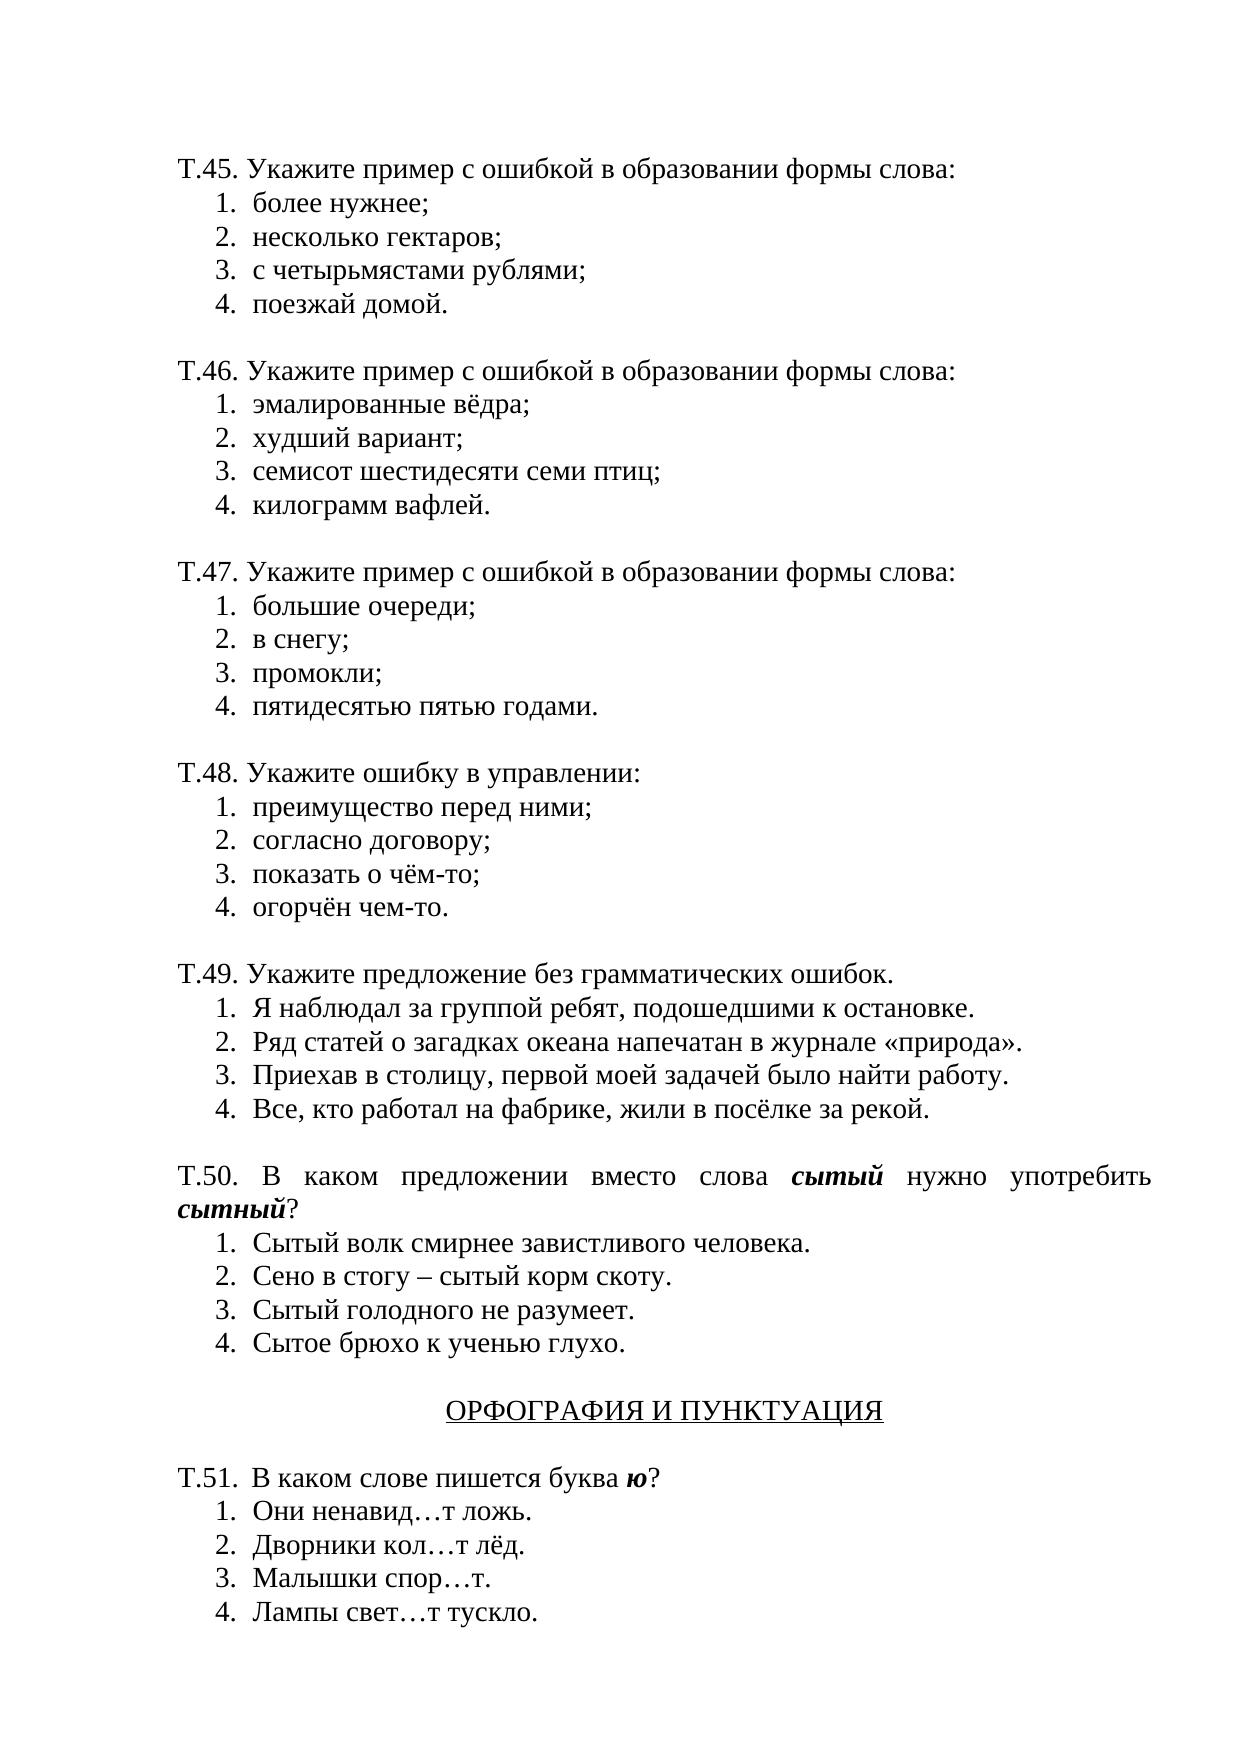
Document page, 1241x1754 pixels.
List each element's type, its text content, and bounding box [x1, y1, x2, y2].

list Сытый голодного не разумеет. [215, 1292, 1152, 1326]
list Все, кто работал на фабрике, жили в посёлке за рекой. [215, 1091, 1152, 1124]
list согласно договору; [215, 822, 1152, 856]
list эмалированные вёдра; [215, 386, 1152, 420]
list Они ненавид…т ложь. [215, 1493, 1152, 1527]
text Т.46. Укажите пример с ошибкой в образовании формы слова: [177, 353, 1152, 386]
list Сытое брюхо к ученью глухо. [215, 1326, 1152, 1359]
list Сытый волк смирнее завистливого человека. [215, 1225, 1152, 1258]
list Ряд статей о загадках океана напечатан в журнале «природа». [215, 1024, 1152, 1057]
list с четырьмястами рублями; [215, 252, 1152, 286]
list более нужнее; [215, 185, 1152, 219]
text Т.48. Укажите ошибку в управлении: [177, 755, 1152, 789]
list промокли; [215, 655, 1152, 688]
list преимущество перед ними; [215, 789, 1152, 822]
list килограмм вафлей. [215, 487, 1152, 521]
list большие очереди; [215, 588, 1152, 621]
text Т.47. Укажите пример с ошибкой в образовании формы слова: [177, 554, 1152, 588]
list в снегу; [215, 621, 1152, 655]
list Приехав в столицу, первой моей задачей было найти работу. [215, 1057, 1152, 1091]
list семисот шестидесяти семи птиц; [215, 453, 1152, 487]
list пятидесятью пятью годами. [215, 688, 1152, 722]
list несколько гектаров; [215, 219, 1152, 252]
list Сено в стогу – сытый корм скоту. [215, 1258, 1152, 1292]
list худший вариант; [215, 420, 1152, 453]
list поезжай домой. [215, 286, 1152, 319]
list огорчён чем-то. [215, 889, 1152, 923]
text ОРФОГРАФИЯ И ПУНКТУАЦИЯ [177, 1393, 1152, 1426]
list Лампы свет…т тускло. [215, 1594, 1152, 1627]
text Т.49. Укажите предложение без грамматических ошибок. [177, 957, 1152, 990]
list показать о чём-то; [215, 856, 1152, 889]
text Т.51. В каком слове пишется буква ю? [177, 1460, 1152, 1493]
text Т.45. Укажите пример с ошибкой в образовании формы слова: [177, 152, 1152, 185]
list Дворники кол…т лёд. [215, 1527, 1152, 1560]
list Я наблюдал за группой ребят, подошедшими к остановке. [215, 990, 1152, 1024]
text Т.50. В каком предложении вместо слова сытый нужно употребить сытный? [177, 1158, 1152, 1225]
list Малышки спор…т. [215, 1560, 1152, 1594]
